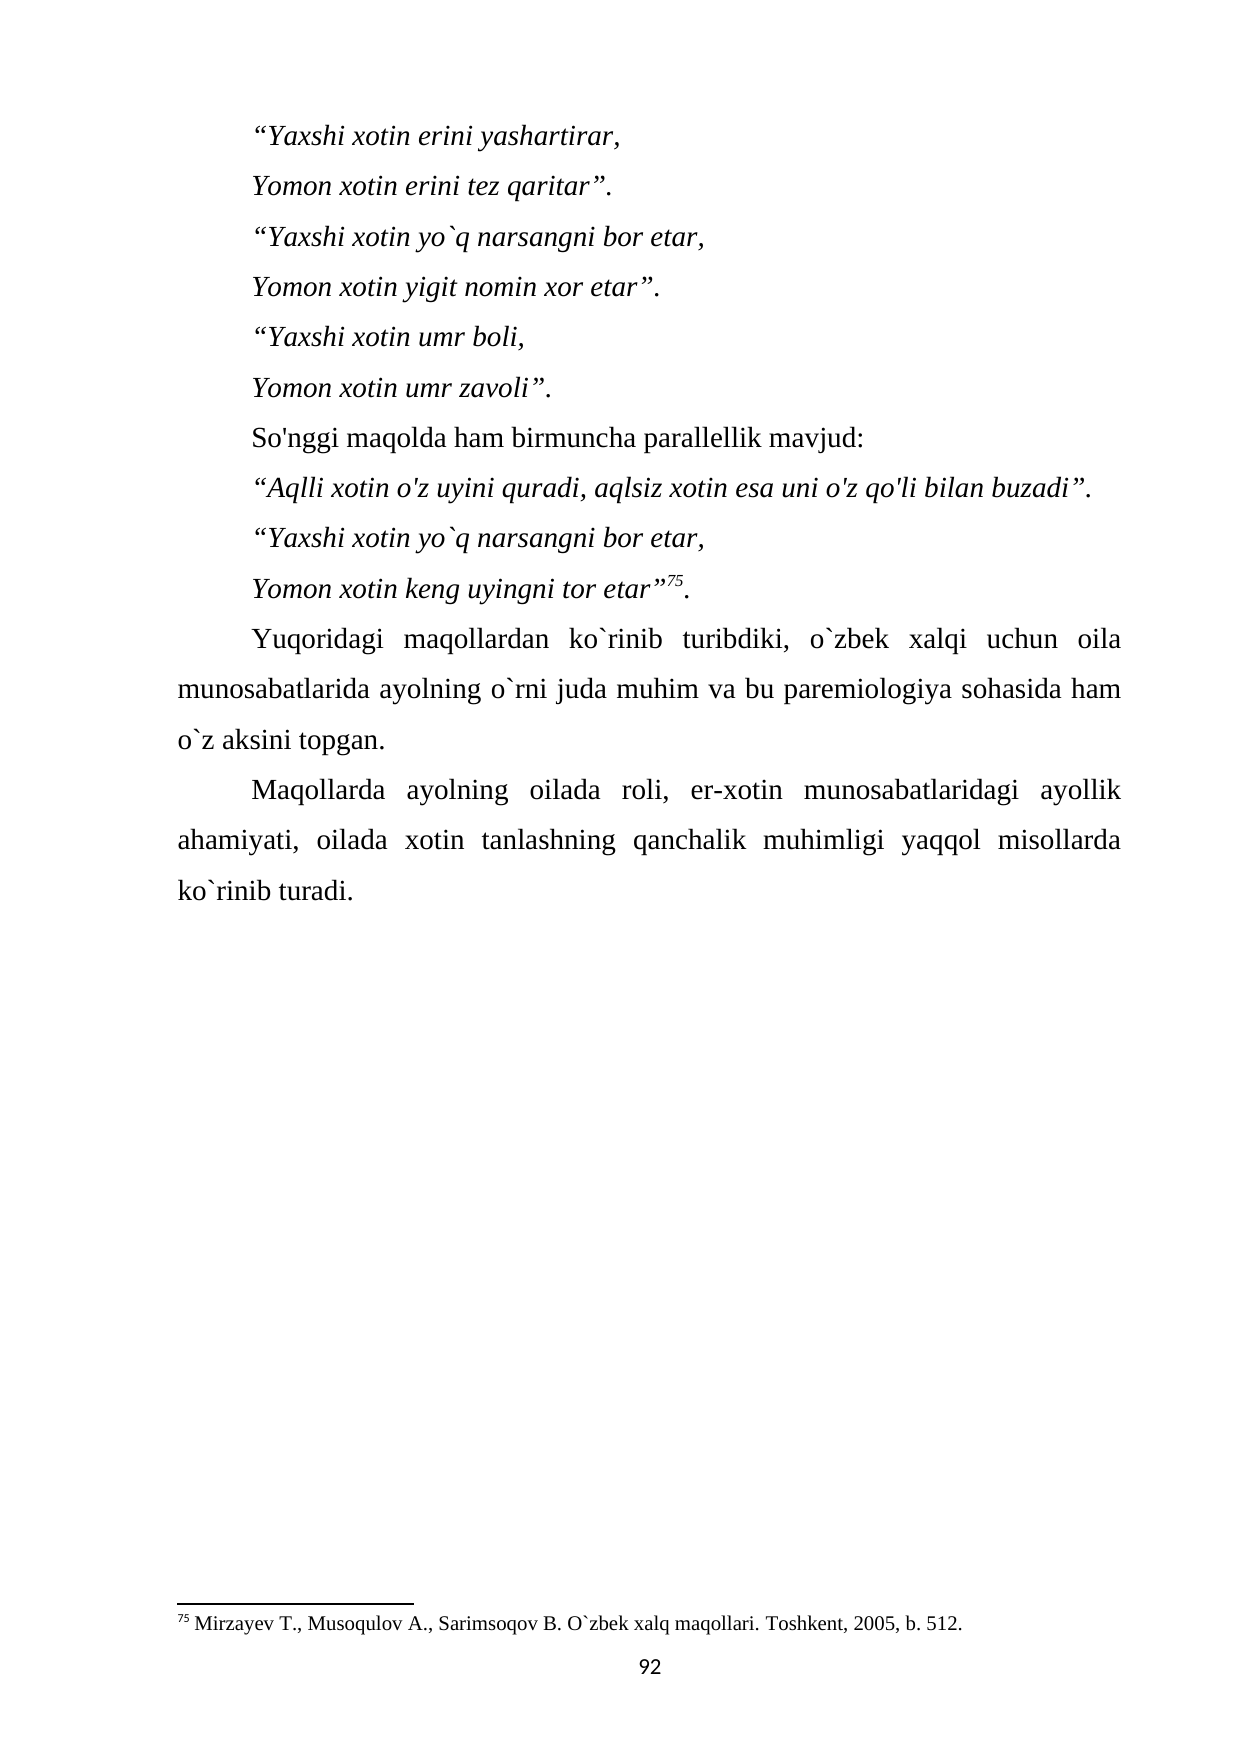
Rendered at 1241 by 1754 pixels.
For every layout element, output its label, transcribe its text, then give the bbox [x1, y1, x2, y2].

text “Yaxshi xotin erini yashartirar, [177, 118, 1122, 152]
text Yuqoridagi maqollardan ko`rinib turibdiki, o`zbek xalqi uchun oila munosabatlarida ayolning o`rni juda muhim va bu paremiologiya sohasida ham o`z aksini topgan. [177, 621, 1122, 755]
text “Yaxshi xotin umr boli, [177, 319, 1122, 353]
text “Yaxshi xotin yo`q narsangni bor etar, [177, 521, 1122, 554]
text “Aqlli xotin o'z uyini quradi, aqlsiz xotin esa uni o'z qo'li bilan buzadi”. [177, 470, 1122, 504]
text Yomon xotin umr zavoli”. [177, 370, 1122, 403]
text Yomon xotin keng uyingni tor etar”. [177, 571, 1122, 604]
text Maqollarda ayolning oilada roli, er-xotin munosabatlaridagi ayollik ahamiyati, oilada xotin tanlashning qanchalik muhimligi yaqqol misollarda ko`rinib turadi. [177, 772, 1122, 906]
text Yomon xotin erini tez qaritar”. [177, 168, 1122, 202]
text So'nggi maqolda ham birmuncha parallellik mavjud: [177, 420, 1122, 453]
text Yomon xotin yigit nomin xor etar”. [177, 269, 1122, 303]
text “Yaxshi xotin yo`q narsangni bor etar, [177, 219, 1122, 252]
